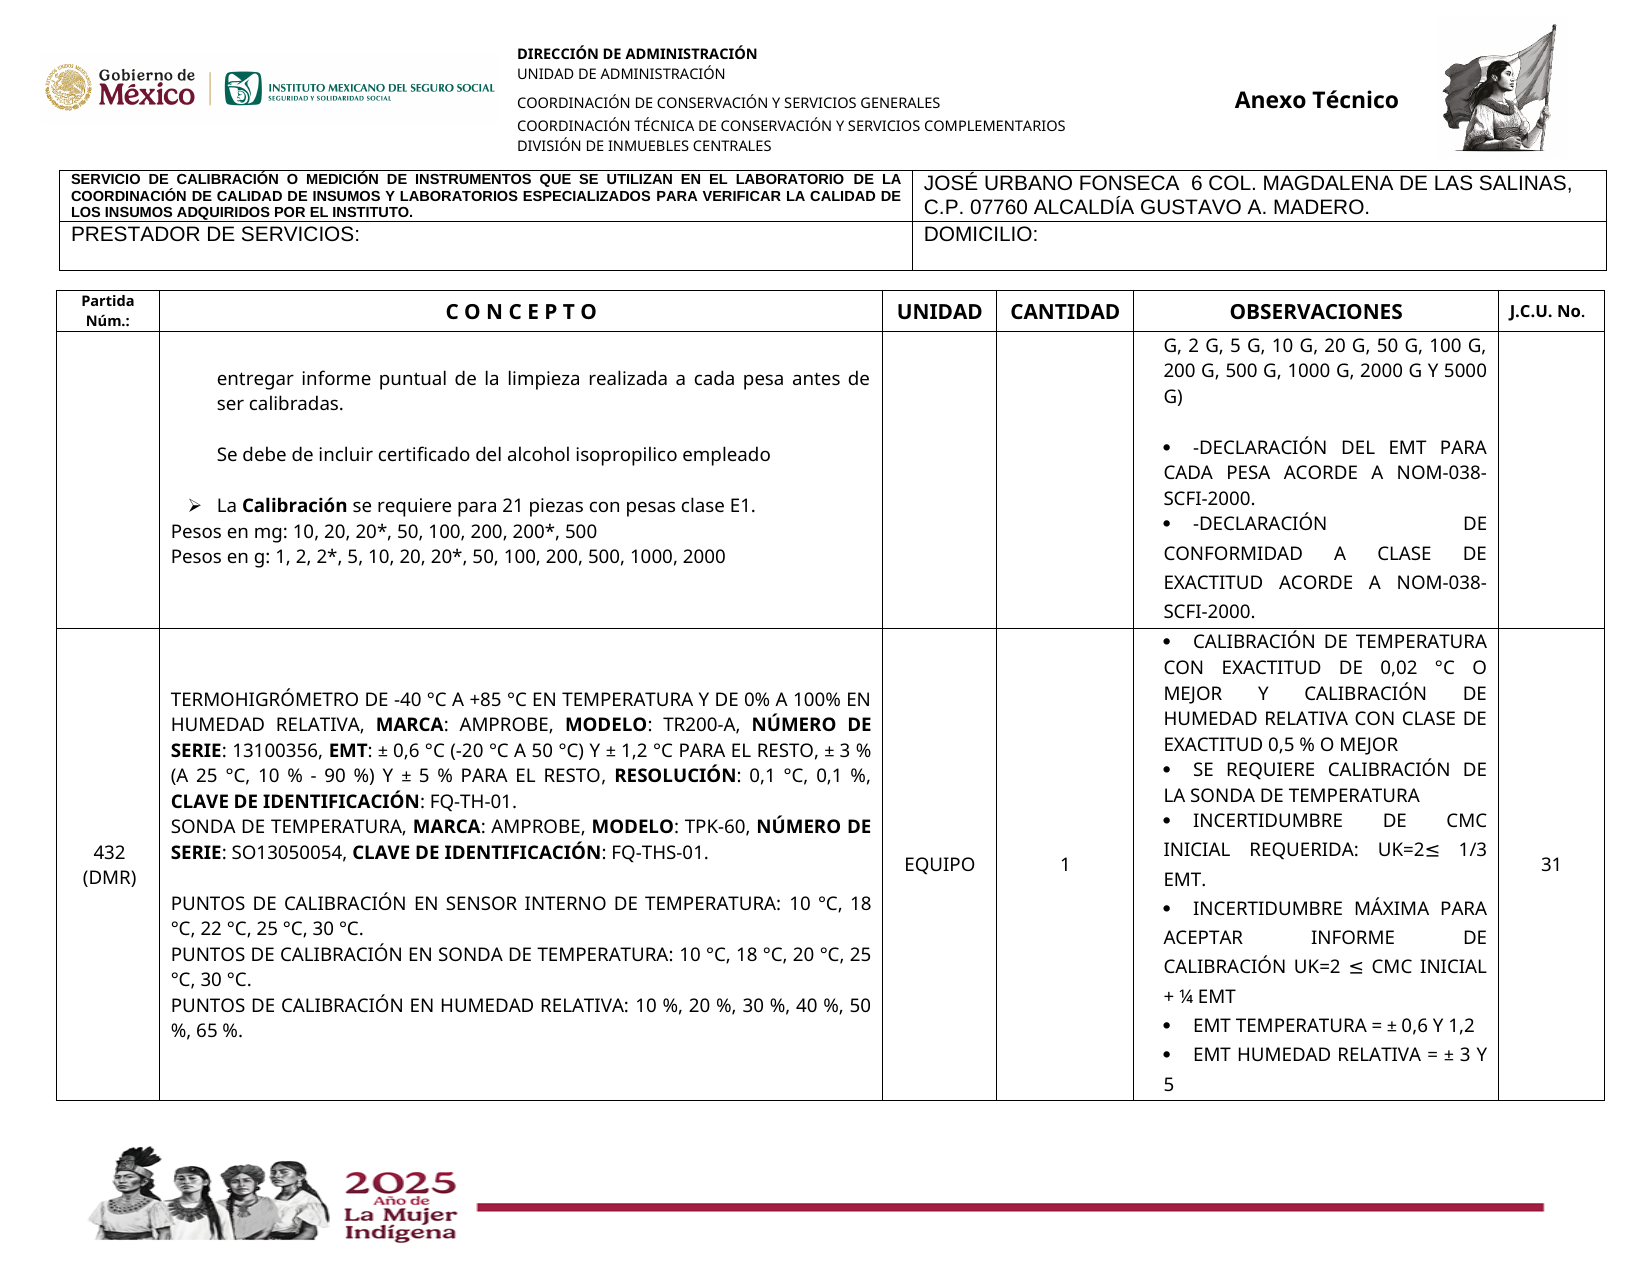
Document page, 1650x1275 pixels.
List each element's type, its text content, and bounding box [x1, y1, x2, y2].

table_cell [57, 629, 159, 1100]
picture [40, 53, 501, 125]
table_header C O N C E P T O [160, 291, 882, 331]
table_header J.C.U. No. [1499, 291, 1604, 331]
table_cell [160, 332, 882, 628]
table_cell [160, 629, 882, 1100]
table_header Partida Núm.: [57, 291, 159, 331]
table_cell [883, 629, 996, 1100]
table_header UNIDAD [883, 291, 996, 331]
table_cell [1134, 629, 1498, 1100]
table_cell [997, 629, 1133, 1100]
picture [59, 1134, 1609, 1249]
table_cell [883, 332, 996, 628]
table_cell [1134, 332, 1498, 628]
picture [1437, 17, 1568, 158]
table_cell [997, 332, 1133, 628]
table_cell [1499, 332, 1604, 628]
table_header CANTIDAD [997, 291, 1133, 331]
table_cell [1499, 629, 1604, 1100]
table_header OBSERVACIONES [1134, 291, 1498, 331]
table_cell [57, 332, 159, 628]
